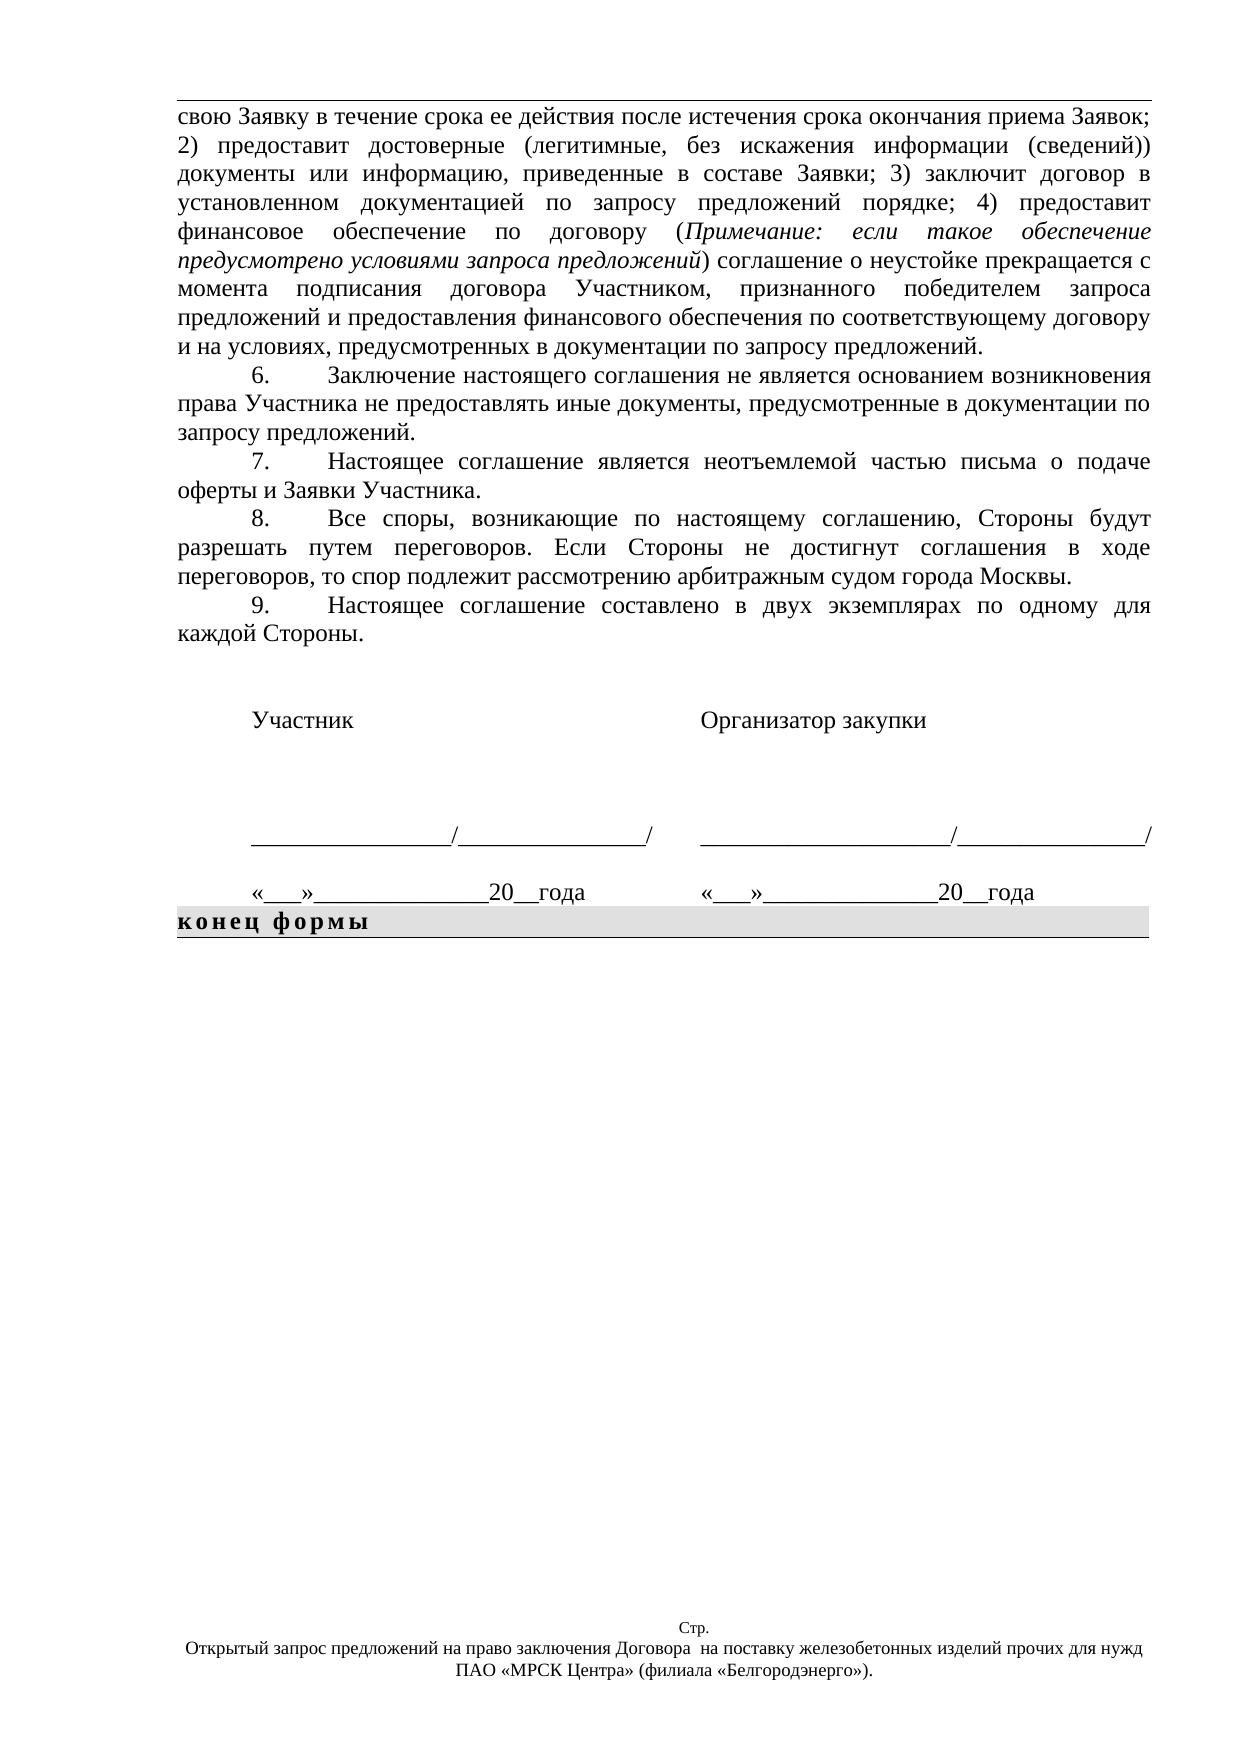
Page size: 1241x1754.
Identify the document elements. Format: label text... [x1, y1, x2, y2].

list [177, 101, 1152, 360]
table_header Организатор закупки [689, 705, 1163, 733]
list Все споры, возникающие по настоящему соглашению, Стороны будут разрешать путем переговоров. Если Стороны не достигнут соглашения в ходе переговоров, то спор подлежит рассмотрению арбитражным судом города Москвы. [177, 503, 1152, 590]
table_cell ____________________/_______________/ «___»______________20__года [689, 734, 1163, 906]
list Заключение настоящего соглашения не является основанием возникновения права Участника не предоставлять иные документы, предусмотренные в документации по запросу предложений. [177, 360, 1152, 446]
table_header Участник [240, 705, 689, 733]
text конец формы [177, 906, 1149, 937]
list Настоящее соглашение является неотъемлемой частью письма о подаче оферты и Заявки Участника. [177, 446, 1152, 503]
table_cell ________________/_______________/ «___»______________20__года [240, 734, 689, 906]
list Настоящее соглашение составлено в двух экземплярах по одному для каждой Стороны. [177, 590, 1152, 647]
